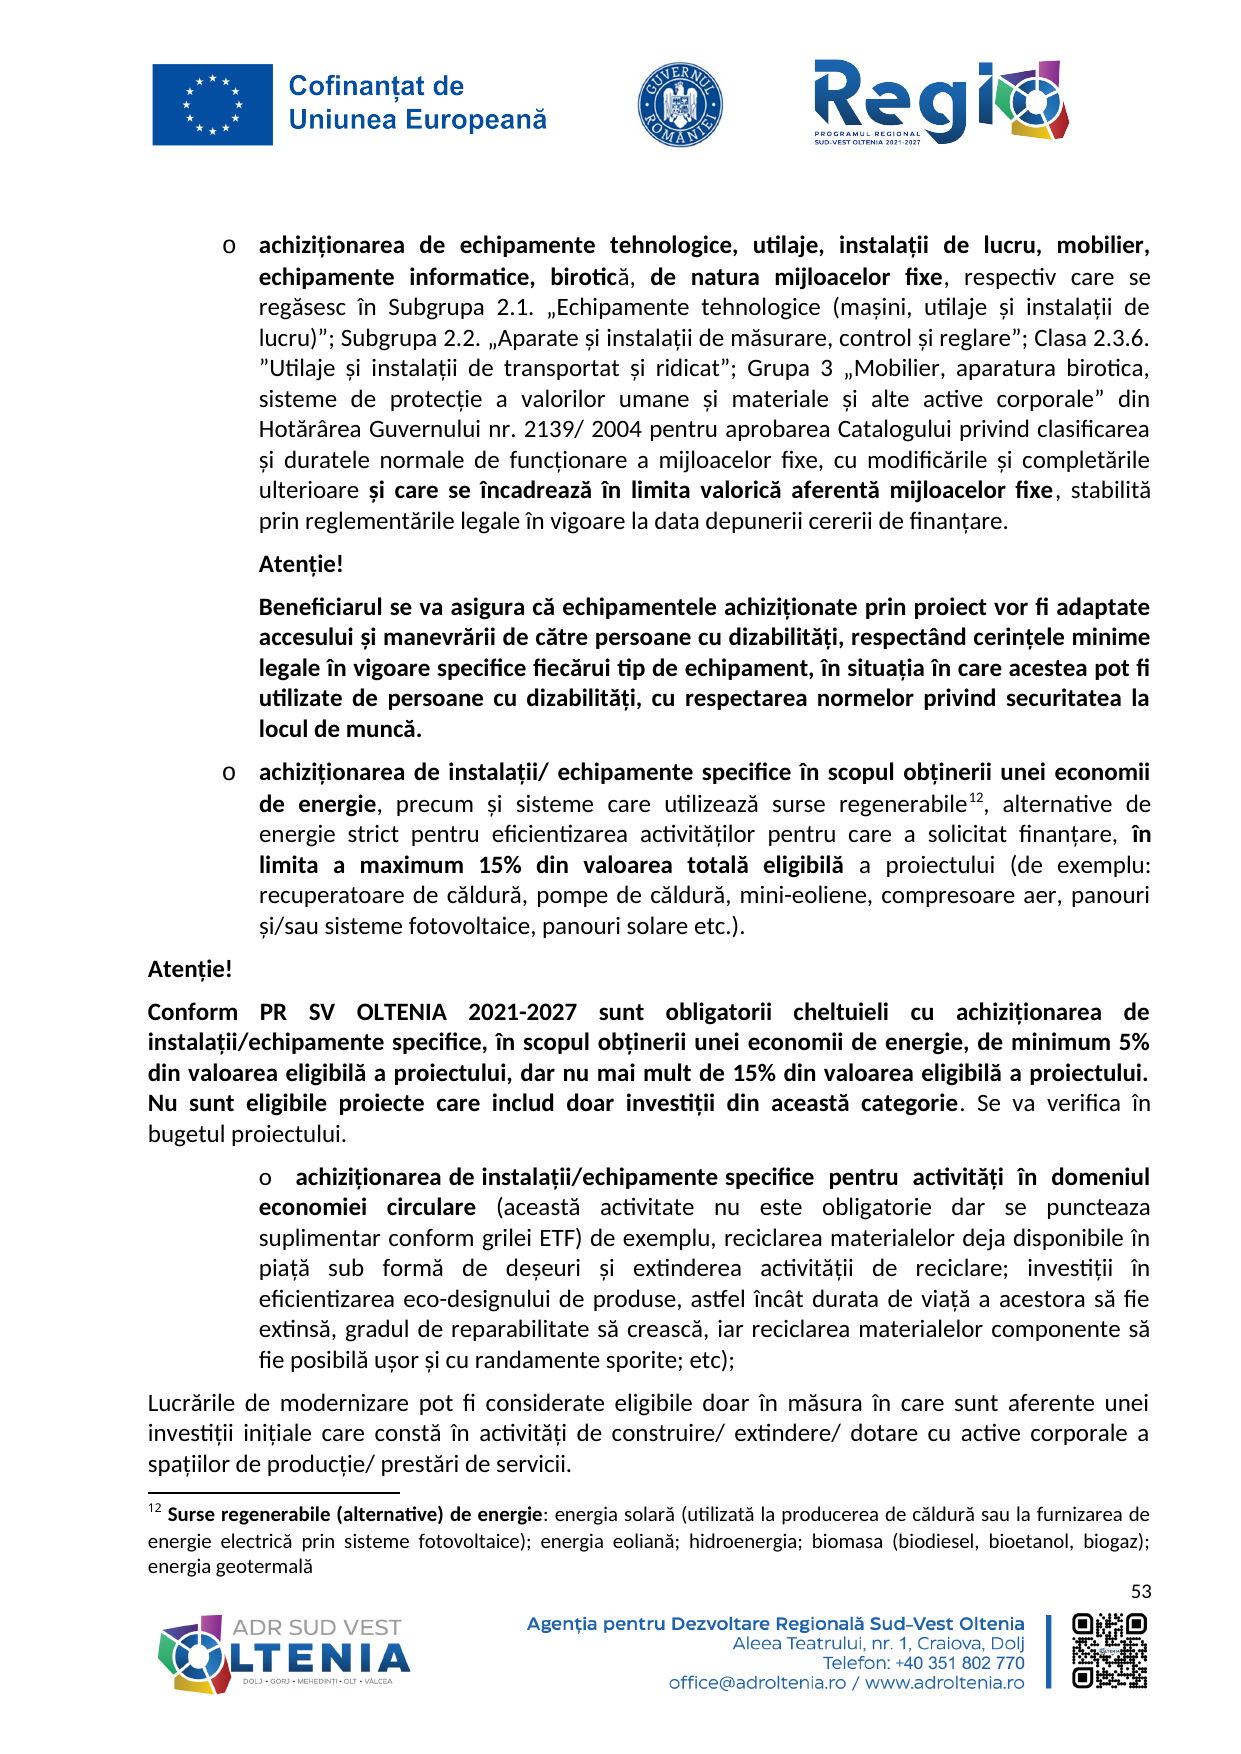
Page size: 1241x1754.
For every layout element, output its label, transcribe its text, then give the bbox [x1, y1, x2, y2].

list achiziționarea de instalații/ echipamente specifice în scopul obținerii unei economii de energie, precum și sisteme care utilizează surse regenerabile, alternative de energie strict pentru eficientizarea activităților pentru care a solicitat finanțare, în limita a maximum 15% din valoarea totală eligibilă a proiectului (de exemplu: recuperatoare de căldură, pompe de căldură, mini-eoliene, compresoare aer, panouri și/sau sisteme fotovoltaice, panouri solare etc.). [221, 756, 1152, 940]
list achiziționarea de echipamente tehnologice, utilaje, instalații de lucru, mobilier, echipamente informatice, birotică, de natura mijloacelor fixe, respectiv care se regăsesc în Subgrupa 2.1. „Echipamente tehnologice (mașini, utilaje și instalații de lucru)”; Subgrupa 2.2. „Aparate și instalații de măsurare, control și reglare”; Clasa 2.3.6. ”Utilaje și instalații de transportat și ridicat”; Grupa 3 „Mobilier, aparatura birotica, sisteme de protecție a valorilor umane și materiale și alte active corporale” din Hotărârea Guvernului nr. 2139/ 2004 pentru aprobarea Catalogului privind clasificarea și duratele normale de funcționare a mijloacelor fixe, cu modificările și completările ulterioare și care se încadrează în limita valorică aferentă mijloacelor fixe, stabilită prin reglementările legale în vigoare la data depunerii cererii de finanțare. [222, 229, 1152, 535]
text Atenție! [222, 548, 1152, 578]
text Lucrările de modernizare pot fi considerate eligibile doar în măsura în care sunt aferente unei investiții inițiale care constă în activități de construire/ extindere/ dotare cu active corporale a spațiilor de producție/ prestări de servicii. [148, 1387, 1152, 1479]
list Conform PR SV OLTENIA 2021-2027 sunt obligatorii cheltuieli cu achiziționarea de instalații/echipamente specifice, în scopul obținerii unei economii de energie, de minimum 5% din valoarea eligibilă a proiectului, dar nu mai mult de 15% din valoarea eligibilă a proiectului. Nu sunt eligibile proiecte care includ doar investiții din această categorie. Se va verifica în bugetul proiectului. [148, 996, 1152, 1148]
picture [148, 1604, 1152, 1701]
picture [812, 58, 1071, 147]
text Beneficiarul se va asigura că echipamentele achiziționate prin proiect vor fi adaptate accesului și manevrării de către persoane cu dizabilități, respectând cerințele minime legale în vigoare specifice fiecărui tip de echipament, în situația în care acestea pot fi utilizate de persoane cu dizabilități, cu respectarea normelor privind securitatea la locul de muncă. [259, 591, 1152, 743]
picture [147, 59, 549, 149]
list Atenție! [148, 953, 1152, 983]
picture [633, 60, 728, 149]
list o achiziționarea de instalații/echipamente specifice pentru activități în domeniul economiei circulare (această activitate nu este obligatorie dar se puncteaza suplimentar conform grilei ETF) de exemplu, reciclarea materialelor deja disponibile în piață sub formă de deșeuri și extinderea activității de reciclare; investiții în eficientizarea eco-designului de produse, astfel încât durata de viață a acestora să fie extinsă, gradul de reparabilitate să crească, iar reciclarea materialelor componente să fie posibilă ușor și cu randamente sporite; etc); [259, 1161, 1152, 1374]
